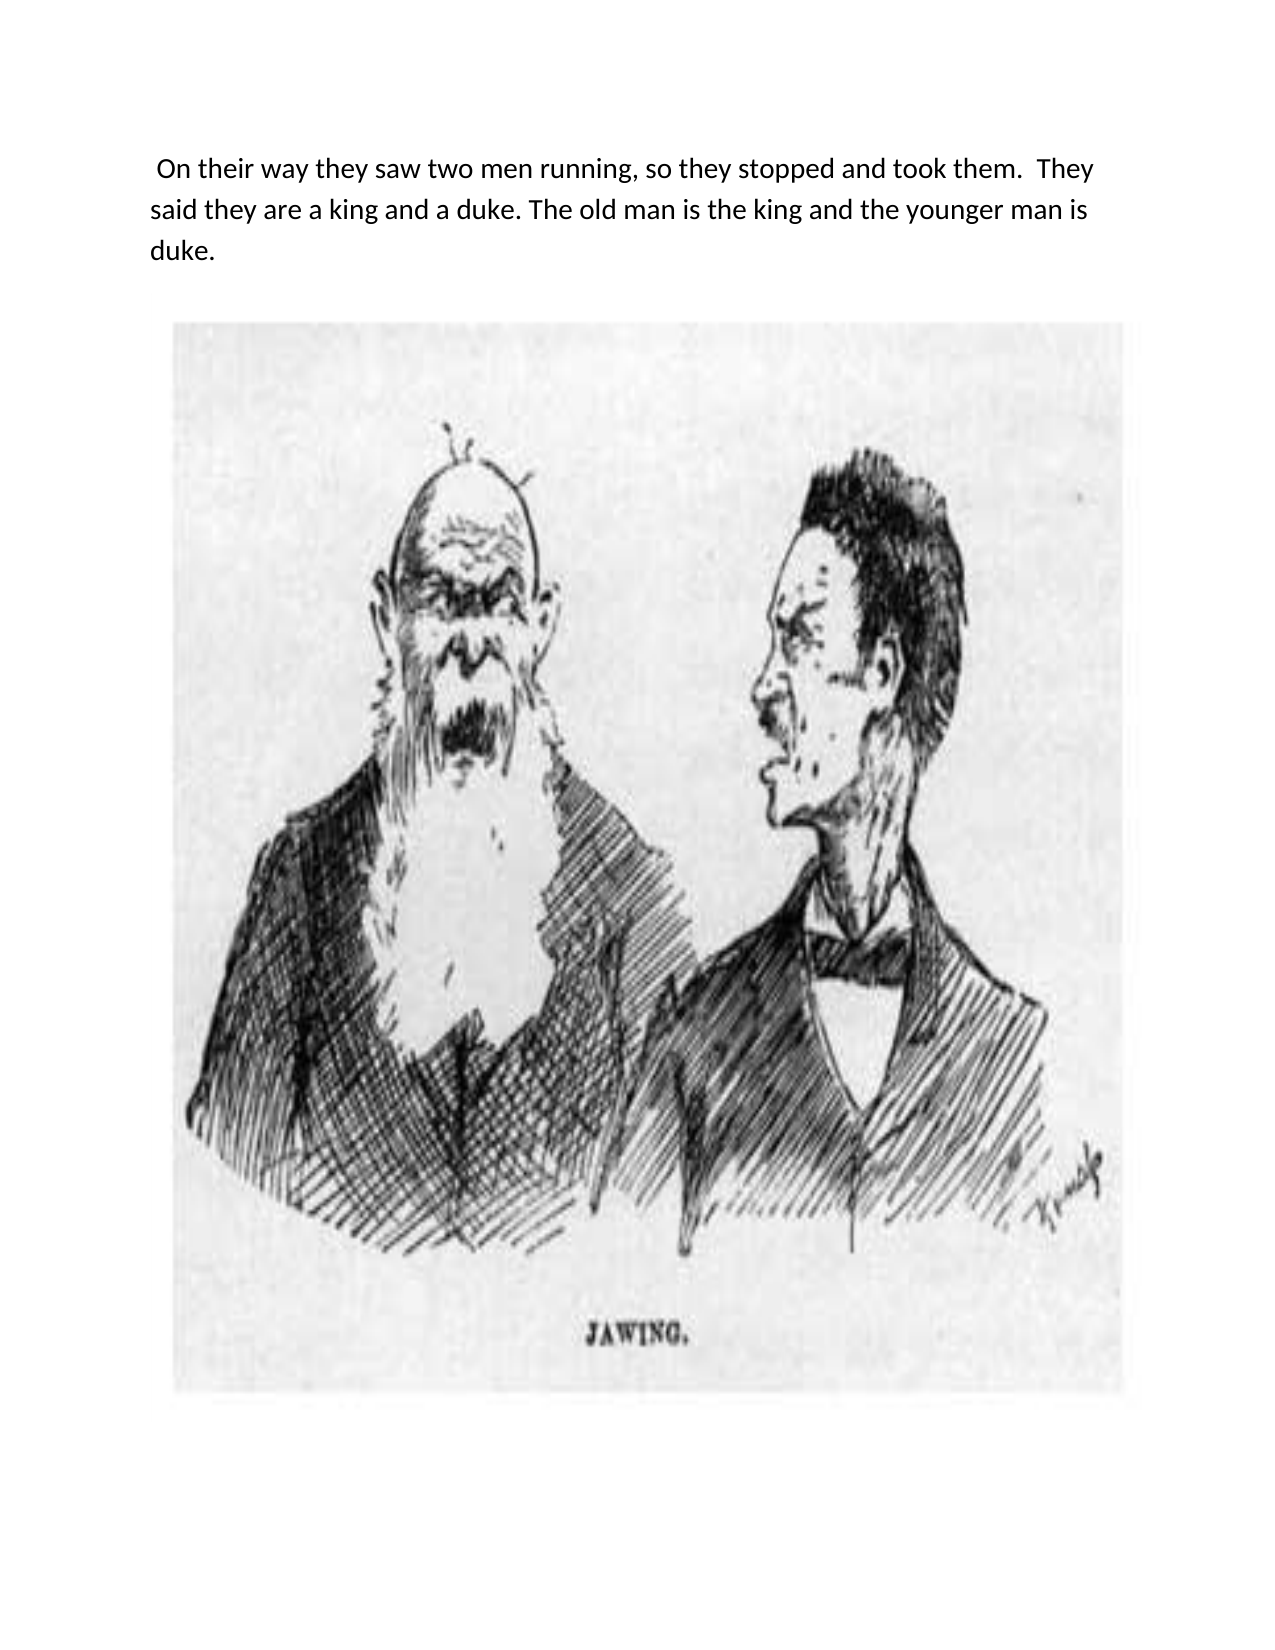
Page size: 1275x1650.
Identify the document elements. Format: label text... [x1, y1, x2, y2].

text On their way they saw two men running, so they stopped and took them. They said they are a king and a duke. The old man is the king and the younger man is duke. [150, 150, 1125, 267]
picture [150, 293, 1142, 1422]
